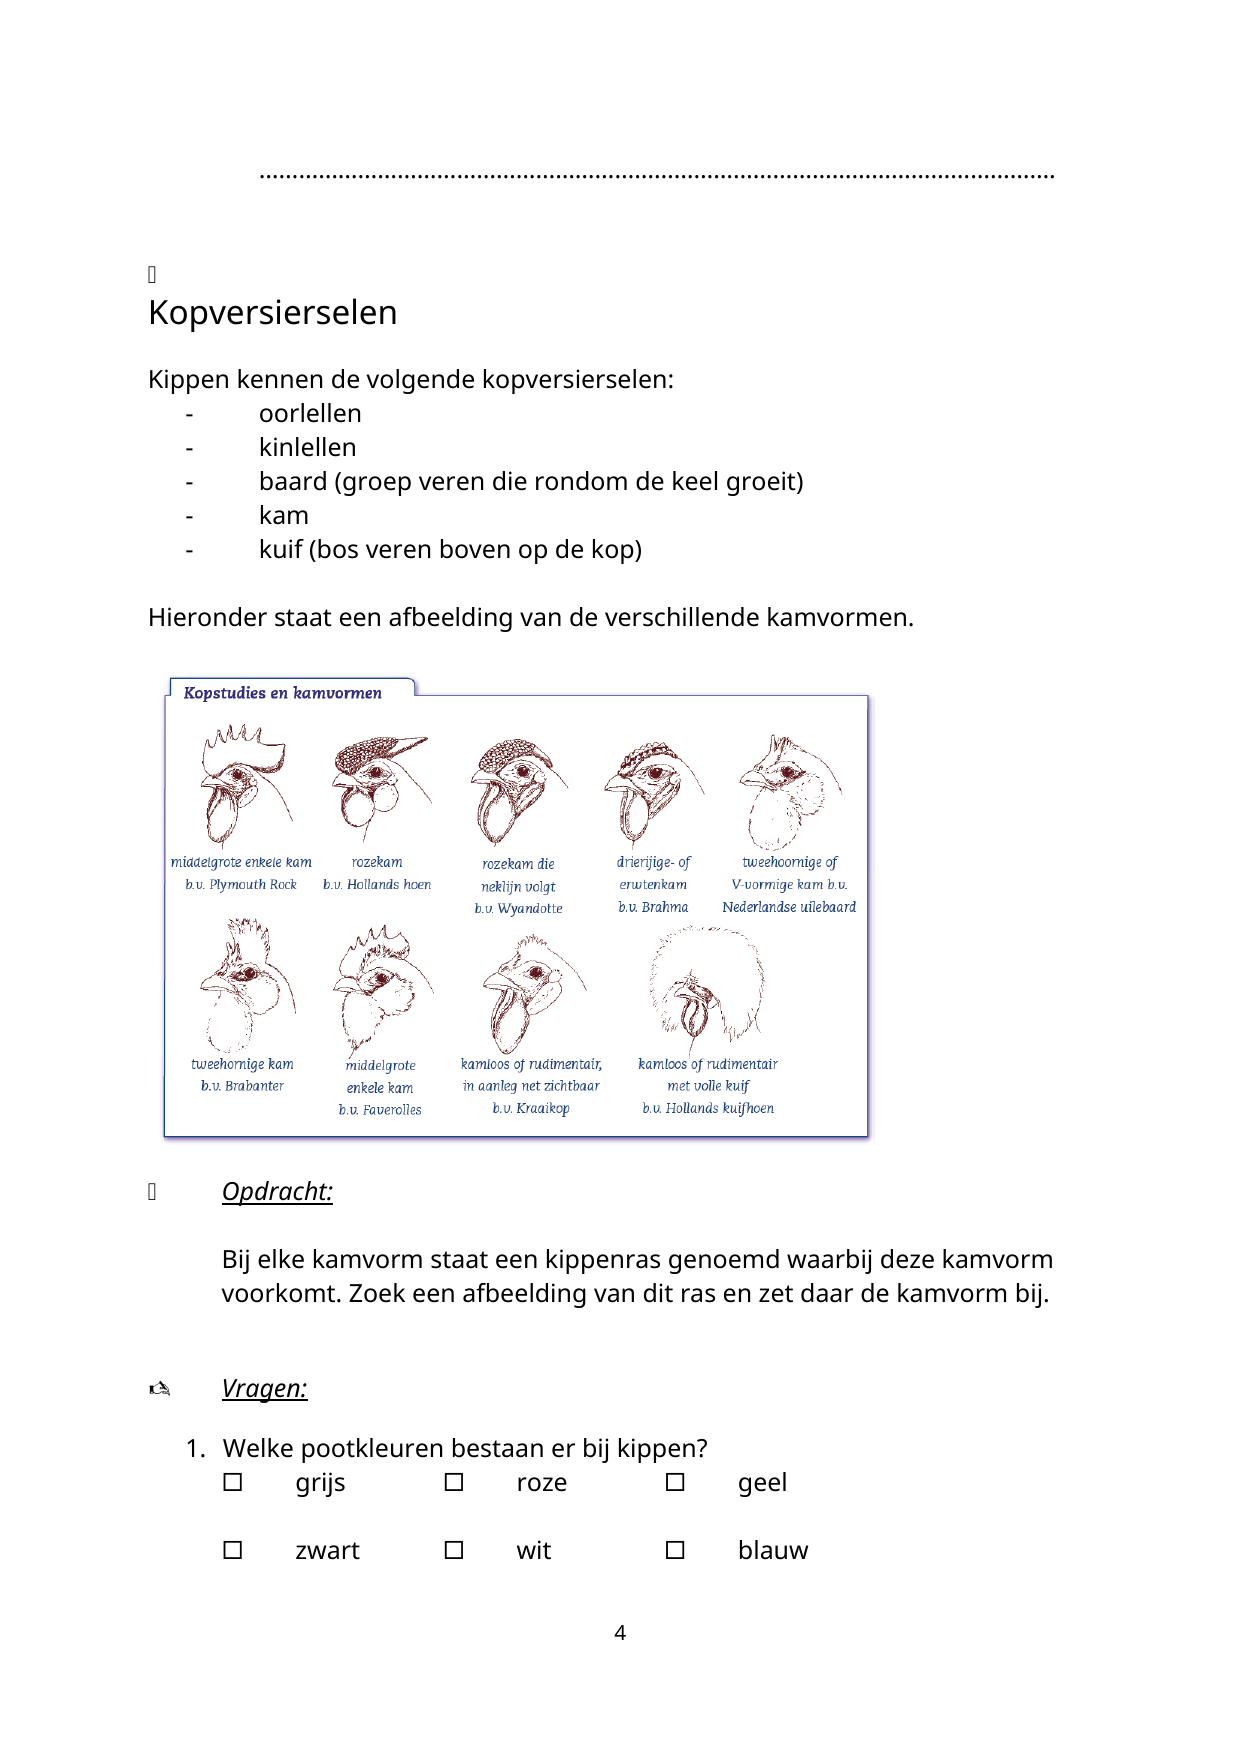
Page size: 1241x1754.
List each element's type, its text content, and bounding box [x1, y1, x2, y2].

list kinlellen [185, 429, 1092, 464]
text Vragen: [148, 1370, 1092, 1404]
list baard (groep veren die rondom de keel groeit) [185, 464, 1092, 498]
picture [150, 670, 883, 1146]
text grijs roze geel [148, 1464, 1092, 1498]
text Kopversierselen [148, 288, 1092, 334]
text Opdracht: [148, 1174, 1092, 1208]
list kam [185, 498, 1092, 532]
list Welke pootkleuren bestaan er bij kippen? [185, 1430, 1092, 1464]
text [259, 152, 1092, 186]
text Bij elke kamvorm staat een kippenras genoemd waarbij deze kamvorm voorkomt. Zoek een afbeelding van dit ras en zet daar de kamvorm bij. [221, 1242, 1092, 1310]
text Kippen kennen de volgende kopversierselen: [148, 361, 1092, 396]
text Hieronder staat een afbeelding van de verschillende kamvormen. [148, 600, 1092, 634]
text zwart wit blauw [148, 1532, 1092, 1566]
list kuif (bos veren boven op de kop) [185, 532, 1092, 566]
list oorlellen [185, 396, 1092, 429]
